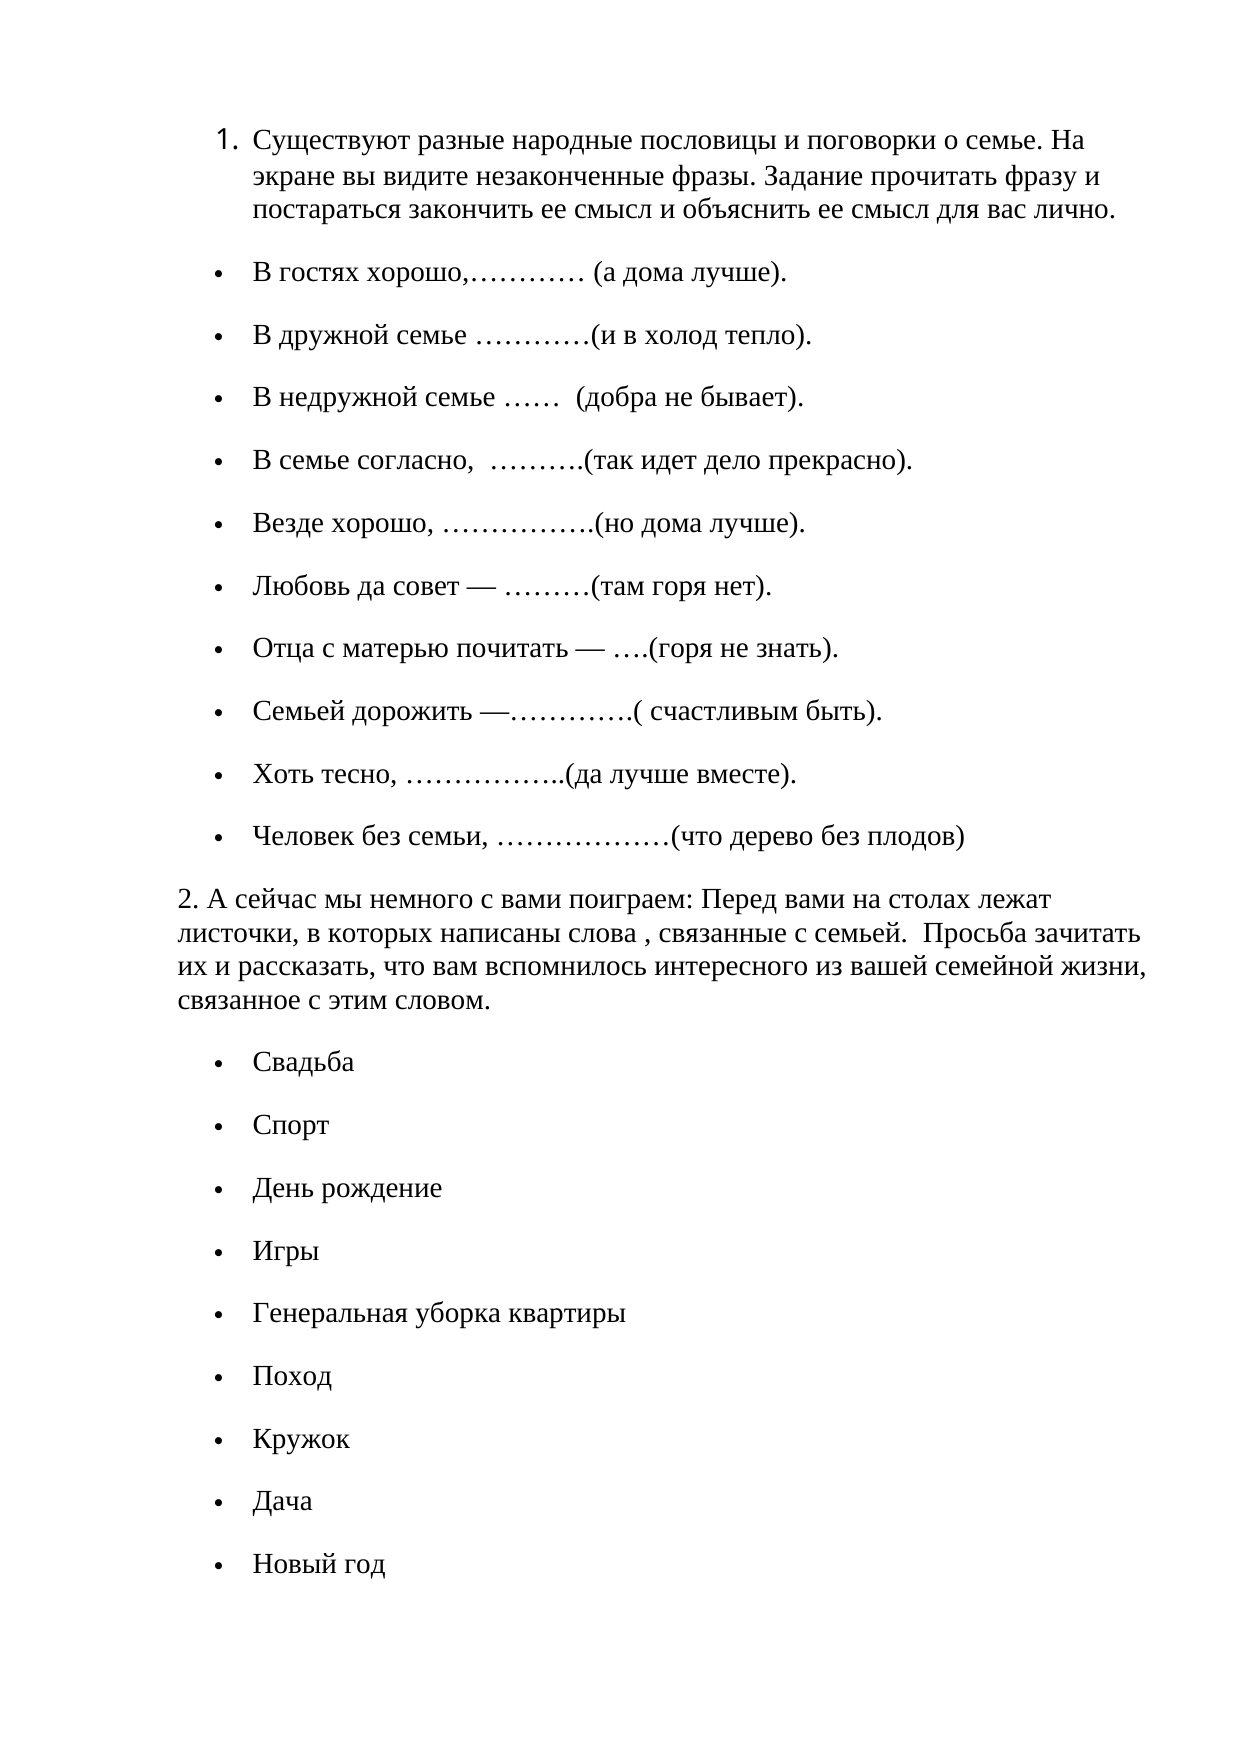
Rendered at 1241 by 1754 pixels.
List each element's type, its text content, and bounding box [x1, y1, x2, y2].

list В гостях хорошо,………… (а дома лучше). [215, 254, 1152, 288]
list Хоть тесно, ……………..(да лучше вместе). [215, 756, 1152, 789]
list Дача [215, 1483, 1152, 1517]
list Игры [215, 1233, 1152, 1266]
list Семьей дорожить —………….( счастливым быть). [215, 693, 1152, 727]
list Спорт [215, 1107, 1152, 1141]
list Новый год [215, 1546, 1152, 1580]
text 2. А сейчас мы немного с вами поиграем: Перед вами на столах лежат листочки, в которых написаны слова , связанные с семьей. Просьба зачитать их и рассказать, что вам вспомнилось интересного из вашей семейной жизни, связанное с этим словом. [177, 881, 1152, 1015]
list Везде хорошо, …………….(но дома лучше). [215, 505, 1152, 538]
list В недружной семье …… (добра не бывает). [215, 379, 1152, 413]
list Любовь да совет — ………(там горя нет). [215, 568, 1152, 601]
list Свадьба [215, 1044, 1152, 1078]
list Кружок [215, 1421, 1152, 1454]
list В семье согласно, ……….(так идет дело прекрасно). [215, 442, 1152, 476]
list Человек без семьи, ………………(что дерево без плодов) [215, 818, 1152, 852]
list В дружной семье …………(и в холод тепло). [215, 317, 1152, 350]
list Отца с матерью почитать — ….(горя не знать). [215, 630, 1152, 664]
list Поход [215, 1358, 1152, 1392]
list Существуют разные народные пословицы и поговорки о семье. На экране вы видите незаконченные фразы. Задание прочитать фразу и постараться закончить ее смысл и объяснить ее смысл для вас лично. [215, 118, 1152, 225]
list День рождение [215, 1170, 1152, 1203]
list Генеральная уборка квартиры [215, 1295, 1152, 1329]
